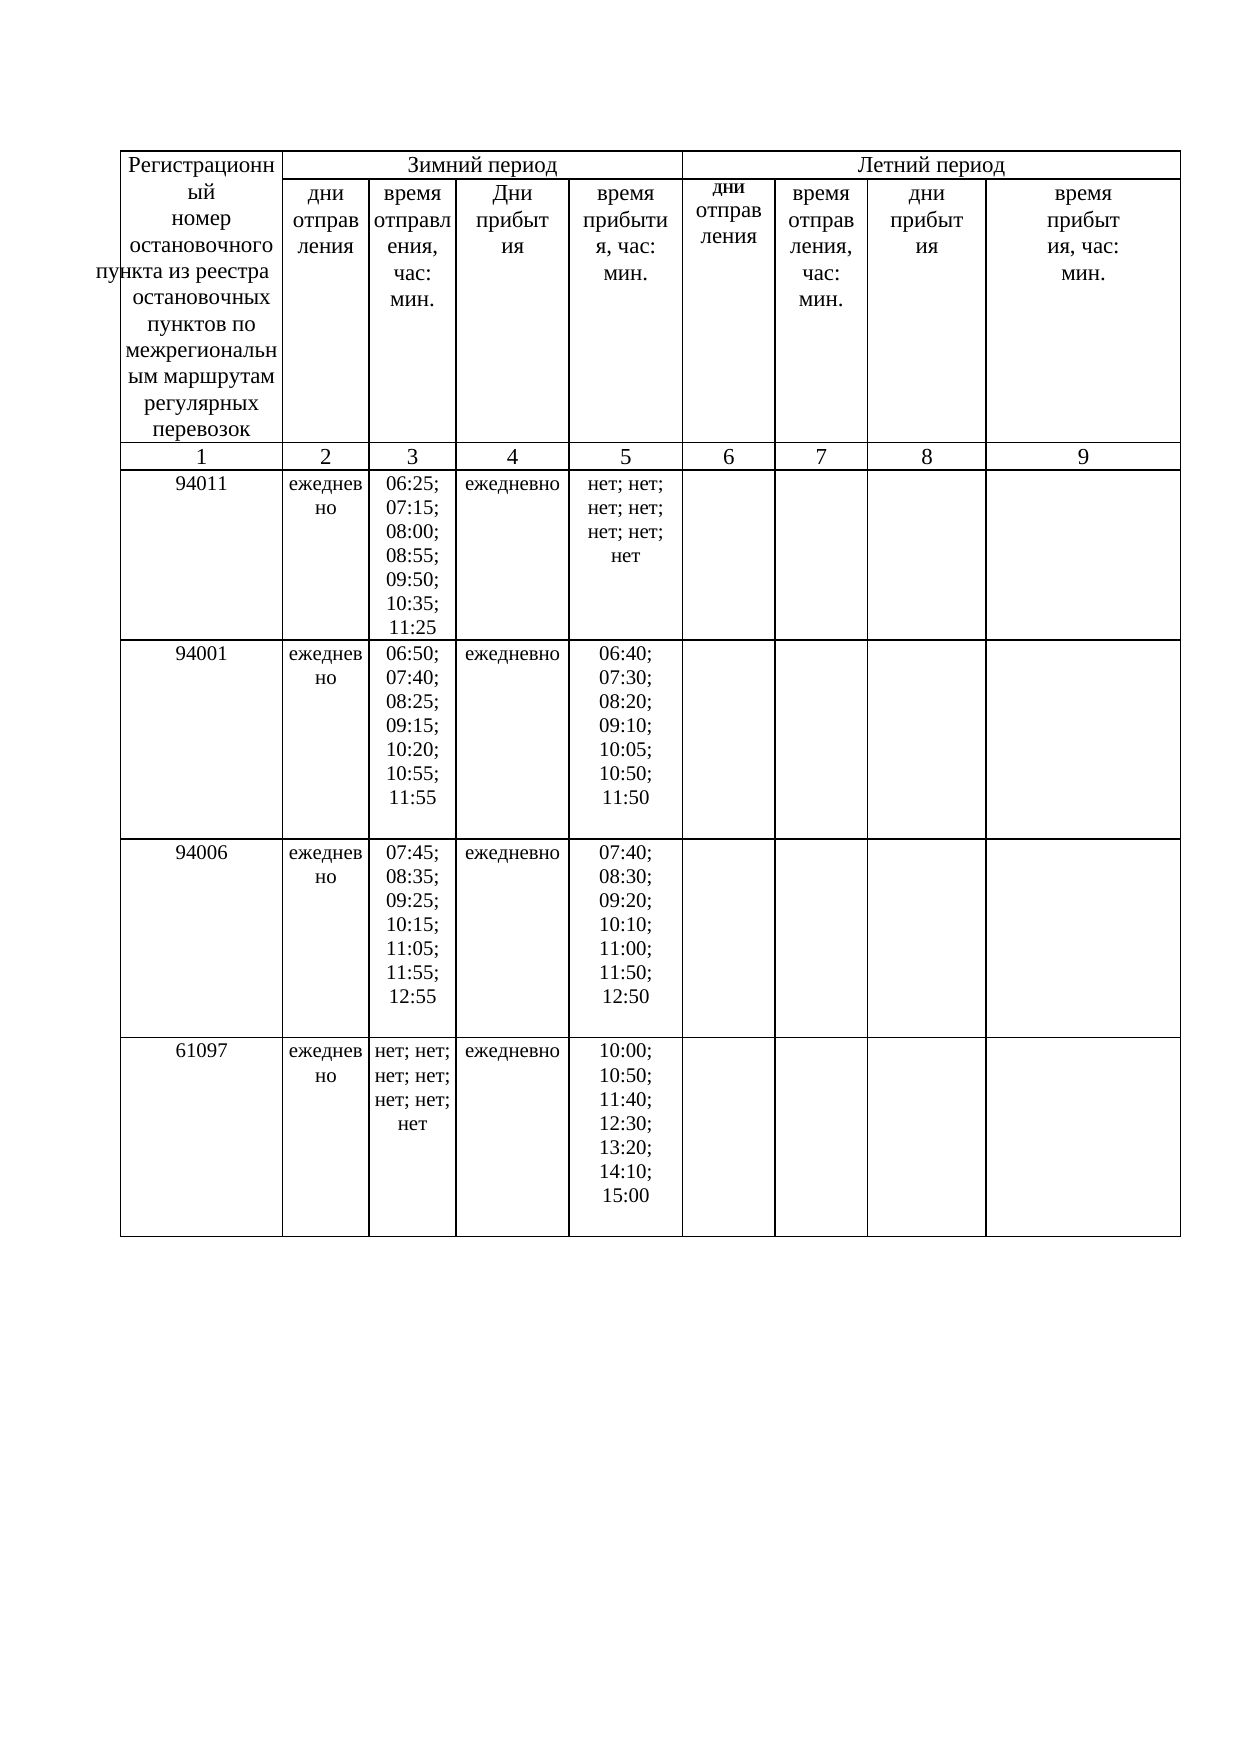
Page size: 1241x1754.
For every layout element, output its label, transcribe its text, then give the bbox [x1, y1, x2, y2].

table_cell [987, 1038, 1180, 1236]
table_cell 06:25; 07:15; 08:00; 08:55; 09:50; 10:35; 11:25 [370, 471, 455, 639]
table_cell 8 [868, 443, 985, 469]
table_cell ежедневно [457, 1038, 568, 1236]
table_cell 7 [776, 443, 867, 469]
table_cell [776, 1038, 867, 1236]
table_header Зимний период [283, 152, 682, 178]
table_header Регистрационный номер остановочного пункта из реестра остановочных пунктов по межрегиональным маршрутам регулярных перевозок [121, 152, 282, 441]
table_cell 61097 [121, 1038, 282, 1236]
table_cell 94011 [121, 471, 282, 639]
table_cell ежедневно [283, 1038, 368, 1236]
table_cell 06:50; 07:40; 08:25; 09:15; 10:20; 10:55; 11:55 [370, 641, 455, 838]
table_cell [987, 641, 1180, 838]
table_cell 6 [683, 443, 774, 469]
table_cell ежедневно [457, 641, 568, 838]
table_cell время прибыти я, час: мин. [570, 180, 682, 441]
table_cell [683, 641, 774, 838]
table_cell [683, 1038, 774, 1236]
table_cell [868, 840, 985, 1037]
table_cell 94006 [121, 840, 282, 1037]
table_cell Дни прибыт ия [457, 180, 568, 441]
table_cell [776, 471, 867, 639]
table_cell дни отправ ления [283, 180, 368, 441]
table_cell [868, 471, 985, 639]
table_cell [683, 471, 774, 639]
table_cell время прибыт ия, час: мин. [987, 180, 1180, 441]
table_cell 4 [457, 443, 568, 469]
table_cell 07:45; 08:35; 09:25; 10:15; 11:05; 11:55; 12:55 [370, 840, 455, 1037]
table_cell [987, 840, 1180, 1037]
table_cell ежедневно [283, 840, 368, 1037]
table_cell 1 [121, 443, 282, 469]
table_cell ежедневно [457, 471, 568, 639]
table_cell [868, 1038, 985, 1236]
table_cell время отправл ения, час: мин. [370, 180, 455, 441]
table_cell [683, 840, 774, 1037]
table_cell [776, 840, 867, 1037]
table_cell нет; нет; нет; нет; нет; нет; нет [570, 471, 682, 639]
table_cell ежедневно [283, 641, 368, 838]
table_cell 10:00; 10:50; 11:40; 12:30; 13:20; 14:10; 15:00 [570, 1038, 682, 1236]
table_cell 5 [570, 443, 682, 469]
table_cell 94001 [121, 641, 282, 838]
table_cell нет; нет; нет; нет; нет; нет; нет [370, 1038, 455, 1236]
table_cell 9 [987, 443, 1180, 469]
table_cell [776, 641, 867, 838]
table_header Летний период [683, 152, 1180, 178]
table_cell 07:40; 08:30; 09:20; 10:10; 11:00; 11:50; 12:50 [570, 840, 682, 1037]
table_cell ежедневно [457, 840, 568, 1037]
table_cell 3 [370, 443, 455, 469]
table_cell [868, 641, 985, 838]
table_cell время отправ ления, час: мин. [776, 180, 867, 441]
table_cell 2 [283, 443, 368, 469]
table_cell 06:40; 07:30; 08:20; 09:10; 10:05; 10:50; 11:50 [570, 641, 682, 838]
table_cell дни прибыт ия [868, 180, 985, 441]
table_cell [987, 471, 1180, 639]
table_cell ежедневно [283, 471, 368, 639]
table_cell ДНИ отправ ления [683, 180, 774, 441]
